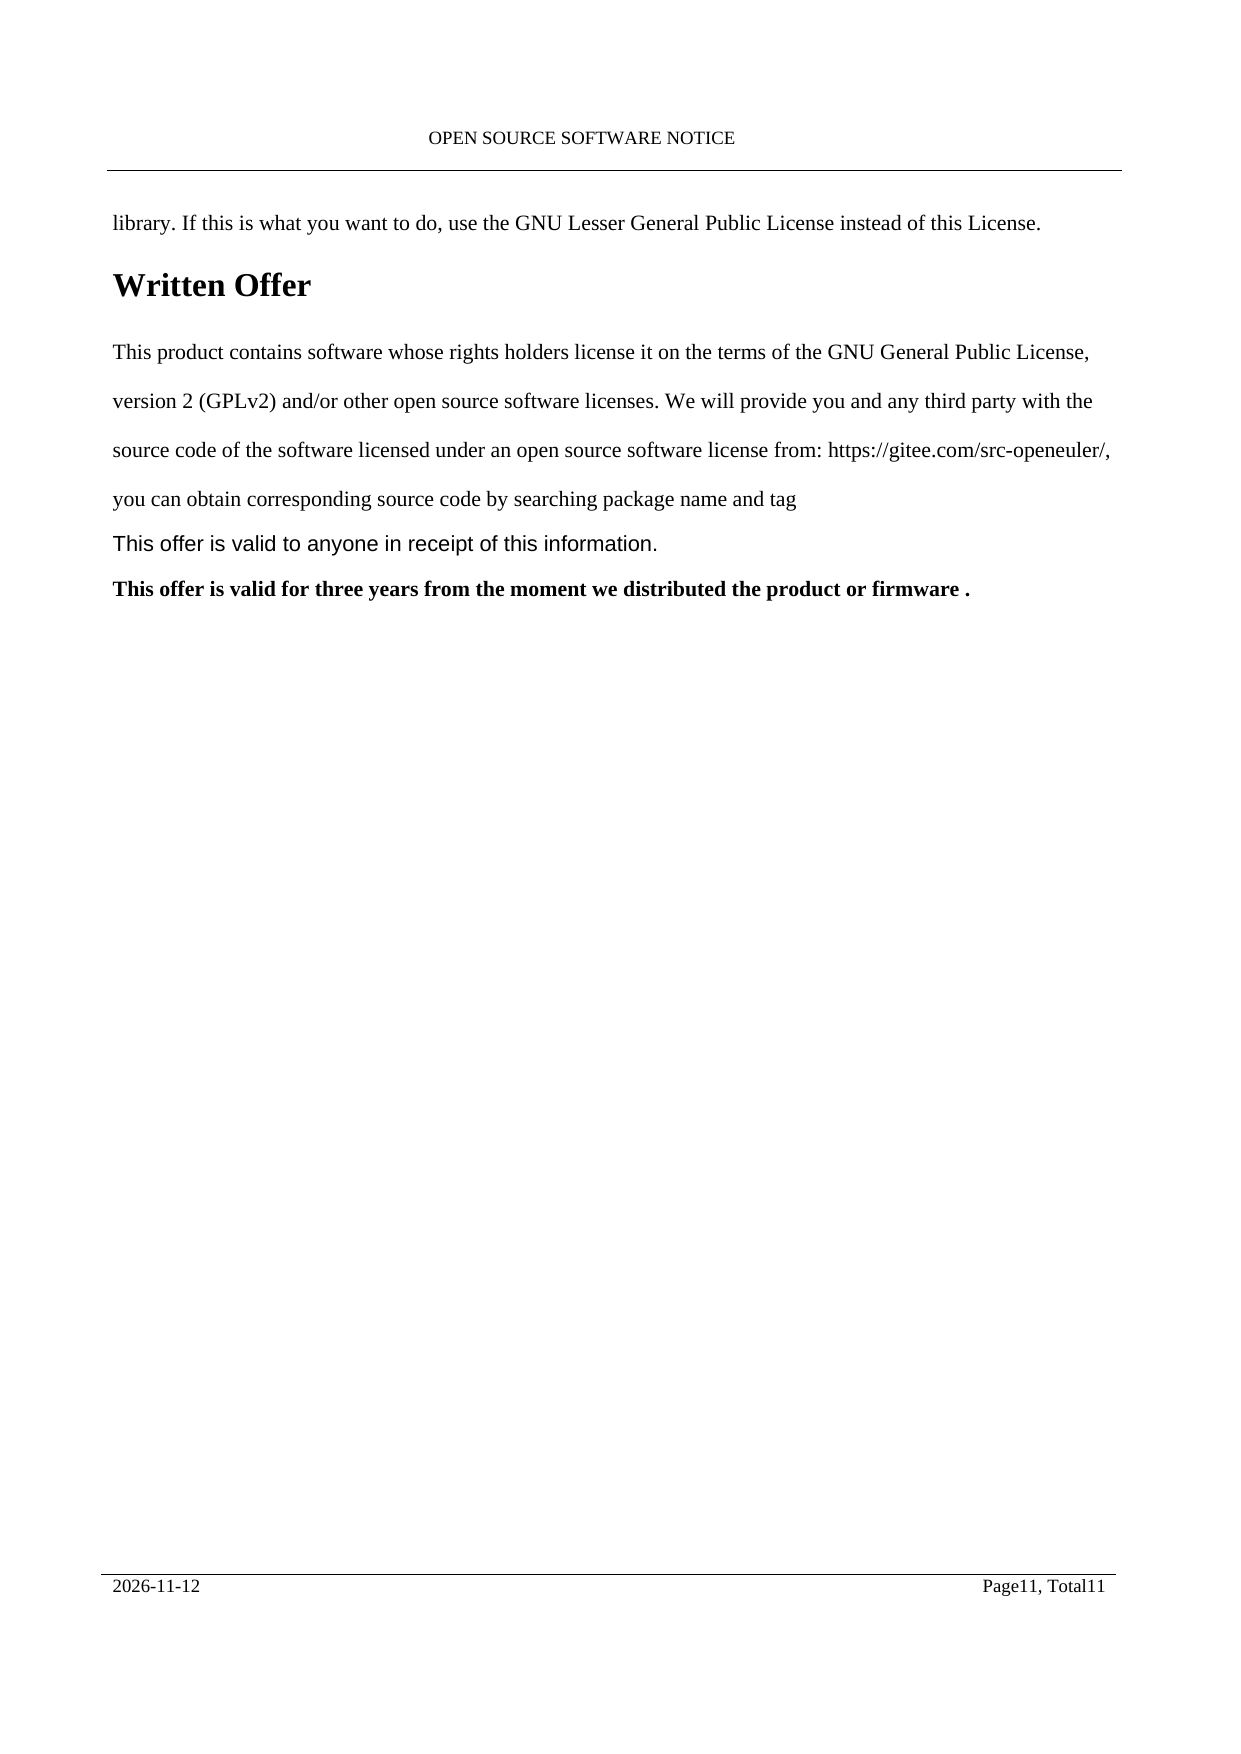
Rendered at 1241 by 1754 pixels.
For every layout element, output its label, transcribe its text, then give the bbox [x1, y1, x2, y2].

text This product contains software whose rights holders license it on the terms of the GNU General Public License, version 2 (GPLv2) and/or other open source software licenses. We will provide you and any third party with the source code of the software licensed under an open source software license from: https://gitee.com/src-openeuler/, you can obtain corresponding source code by searching package name and tag [112, 336, 1128, 514]
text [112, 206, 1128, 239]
text This offer is valid to anyone in receipt of this information. [112, 527, 1128, 559]
text This offer is valid for three years from the moment we distributed the product or firmware . [112, 572, 1128, 604]
text Written Offer [112, 251, 1128, 316]
